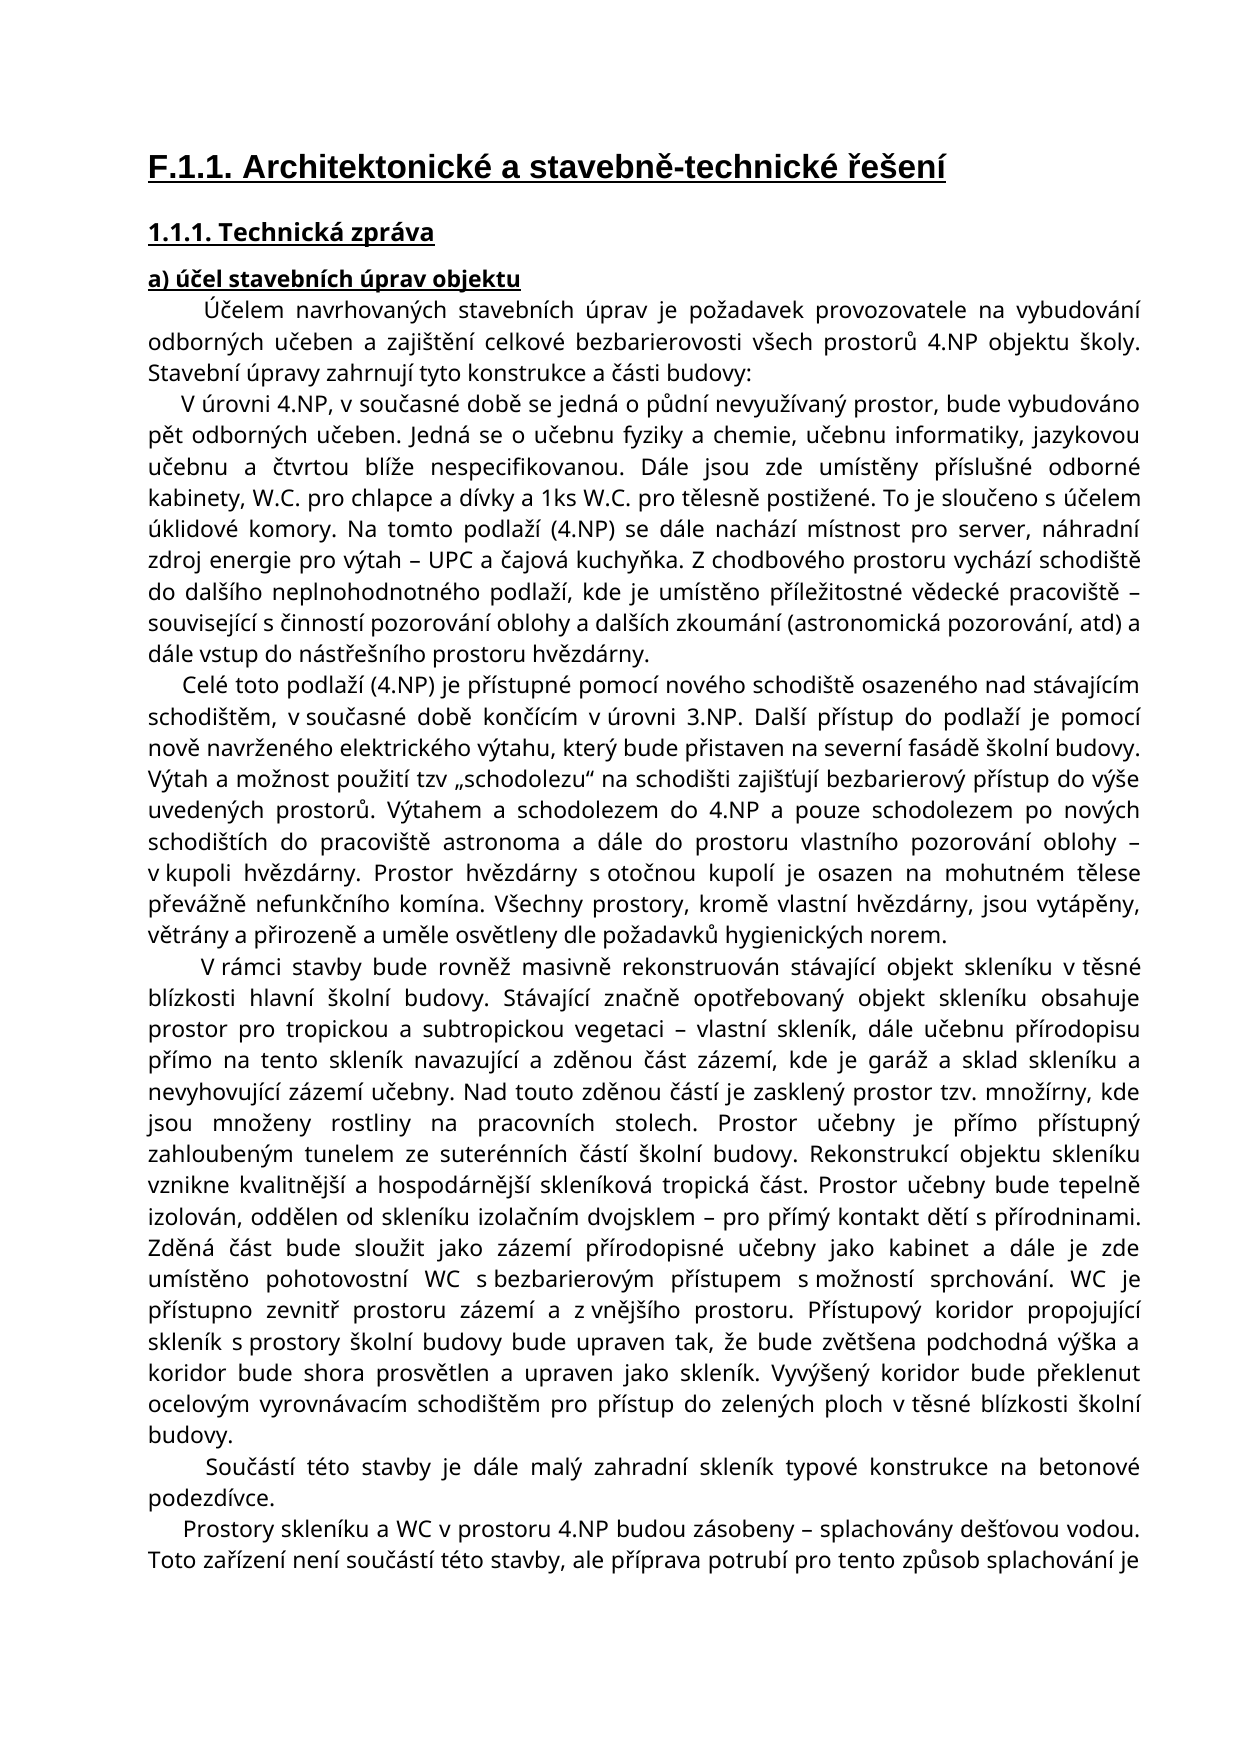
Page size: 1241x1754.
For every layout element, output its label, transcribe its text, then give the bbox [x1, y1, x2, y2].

text V úrovni 4.NP, v současné době se jedná o půdní nevyužívaný prostor, bude vybudováno pět odborných učeben. Jedná se o učebnu fyziky a chemie, učebnu informatiky, jazykovou učebnu a čtvrtou blíže nespecifikovanou. Dále jsou zde umístěny příslušné odborné kabinety, W.C. pro chlapce a dívky a 1ks W.C. pro tělesně postižené. To je sloučeno s účelem úklidové komory. Na tomto podlaží (4.NP) se dále nachází místnost pro server, náhradní zdroj energie pro výtah – UPC a čajová kuchyňka. Z chodbového prostoru vychází schodiště do dalšího neplnohodnotného podlaží, kde je umístěno příležitostné vědecké pracoviště – související s činností pozorování oblohy a dalších zkoumání (astronomická pozorování, atd) a dále vstup do nástřešního prostoru hvězdárny. [148, 388, 1141, 669]
text Součástí této stavby je dále malý zahradní skleník typové konstrukce na betonové podezdívce. [148, 1451, 1141, 1513]
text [148, 1513, 1141, 1576]
text 1.1.1. Technická zpráva [148, 215, 1093, 249]
text a) účel stavebních úprav objektu [148, 263, 1093, 294]
text Účelem navrhovaných stavebních úprav je požadavek provozovatele na vybudování odborných učeben a zajištění celkové bezbarierovosti všech prostorů 4.NP objektu školy. Stavební úpravy zahrnují tyto konstrukce a části budovy: [148, 294, 1141, 388]
text V rámci stavby bude rovněž masivně rekonstruován stávající objekt skleníku v těsné blízkosti hlavní školní budovy. Stávající značně opotřebovaný objekt skleníku obsahuje prostor pro tropickou a subtropickou vegetaci – vlastní skleník, dále učebnu přírodopisu přímo na tento skleník navazující a zděnou část zázemí, kde je garáž a sklad skleníku a nevyhovující zázemí učebny. Nad touto zděnou částí je zasklený prostor tzv. množírny, kde jsou množeny rostliny na pracovních stolech. Prostor učebny je přímo přístupný zahloubeným tunelem ze suterénních částí školní budovy. Rekonstrukcí objektu skleníku vznikne kvalitnější a hospodárnější skleníková tropická část. Prostor učebny bude tepelně izolován, oddělen od skleníku izolačním dvojsklem – pro přímý kontakt dětí s přírodninami. Zděná část bude sloužit jako zázemí přírodopisné učebny jako kabinet a dále je zde umístěno pohotovostní WC s bezbarierovým přístupem s možností sprchování. WC je přístupno zevnitř prostoru zázemí a z vnějšího prostoru. Přístupový koridor propojující skleník s prostory školní budovy bude upraven tak, že bude zvětšena podchodná výška a koridor bude shora prosvětlen a upraven jako skleník. Vyvýšený koridor bude překlenut ocelovým vyrovnávacím schodištěm pro přístup do zelených ploch v těsné blízkosti školní budovy. [148, 951, 1141, 1451]
text F.1.1. Architektonické a stavebně-technické řešení [148, 148, 1093, 186]
text Celé toto podlaží (4.NP) je přístupné pomocí nového schodiště osazeného nad stávajícím schodištěm, v současné době končícím v úrovni 3.NP. Další přístup do podlaží je pomocí nově navrženého elektrického výtahu, který bude přistaven na severní fasádě školní budovy. Výtah a možnost použití tzv „schodolezu“ na schodišti zajišťují bezbarierový přístup do výše uvedených prostorů. Výtahem a schodolezem do 4.NP a pouze schodolezem po nových schodištích do pracoviště astronoma a dále do prostoru vlastního pozorování oblohy – v kupoli hvězdárny. Prostor hvězdárny s otočnou kupolí je osazen na mohutném tělese převážně nefunkčního komína. Všechny prostory, kromě vlastní hvězdárny, jsou vytápěny, větrány a přirozeně a uměle osvětleny dle požadavků hygienických norem. [148, 669, 1141, 951]
